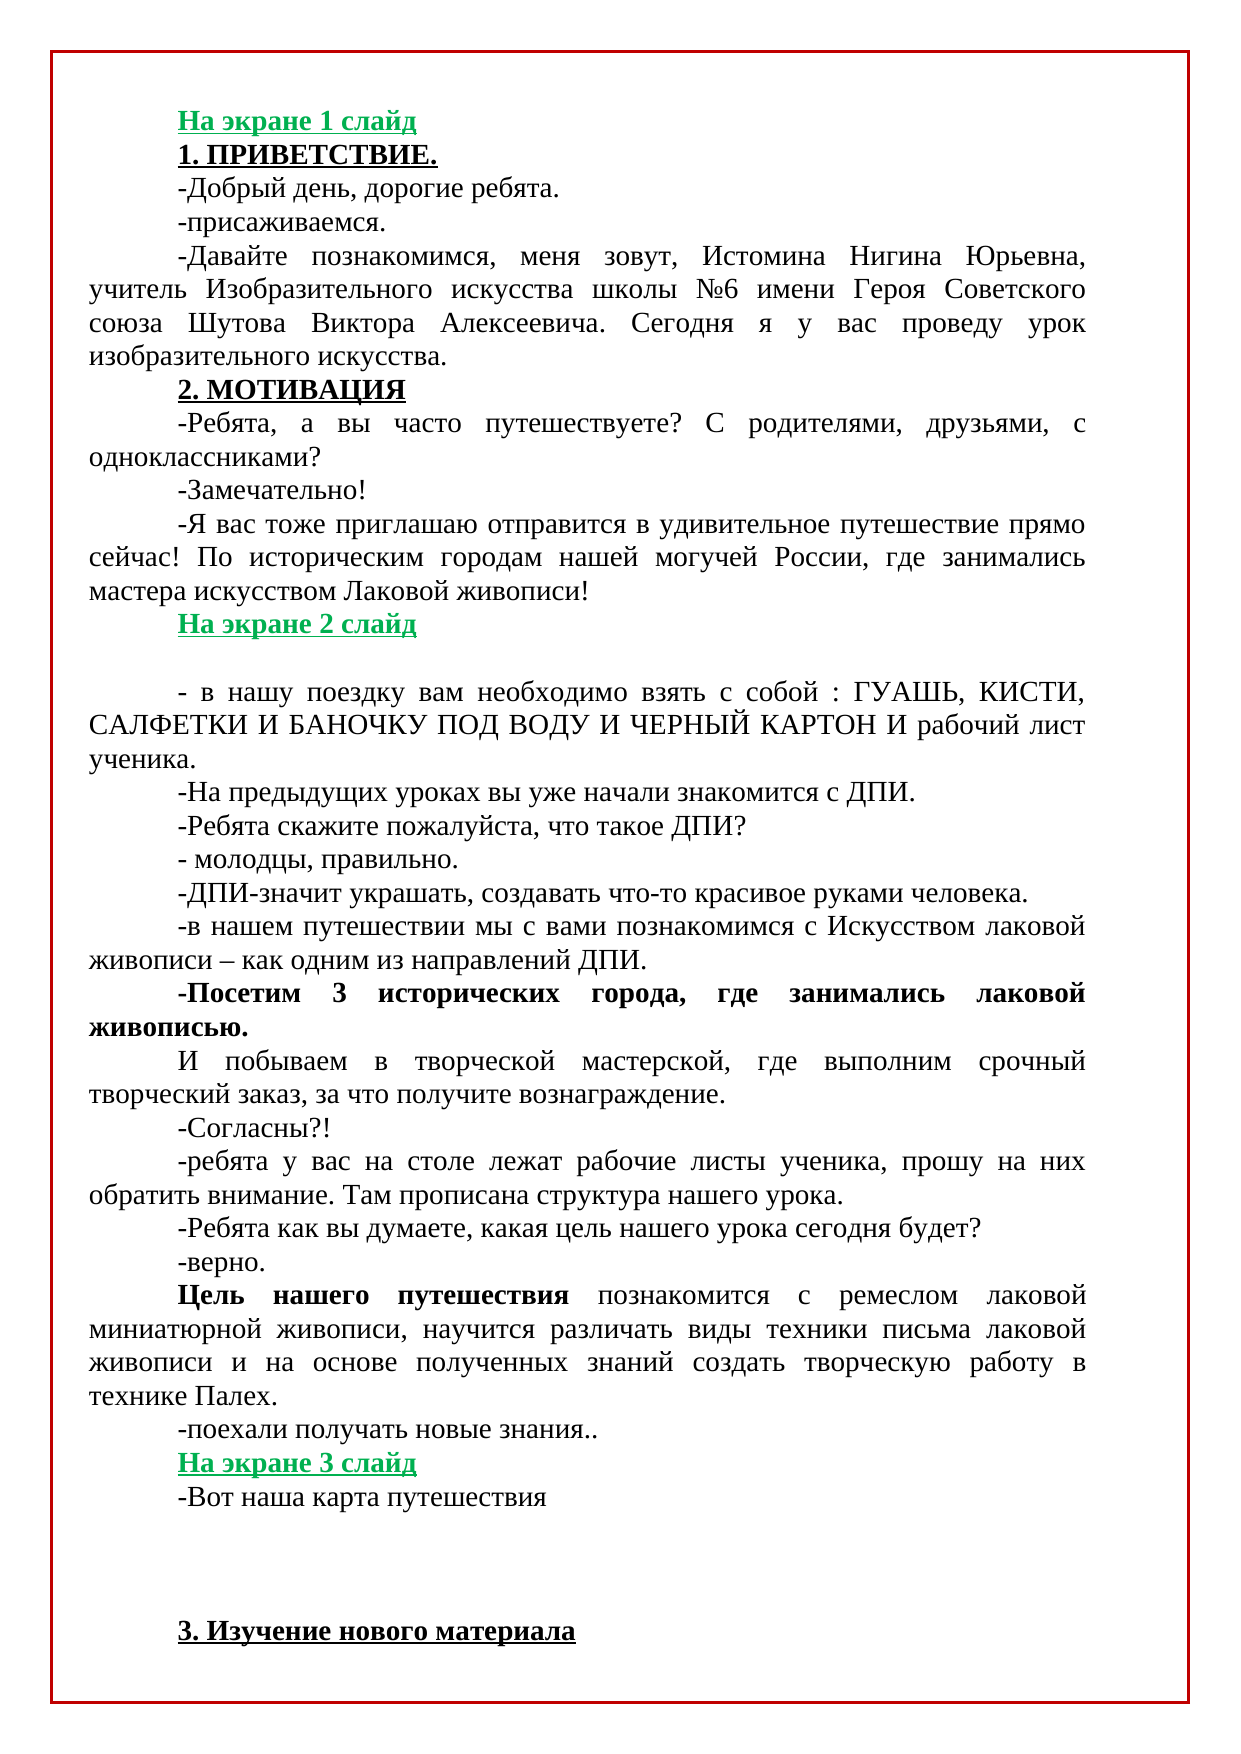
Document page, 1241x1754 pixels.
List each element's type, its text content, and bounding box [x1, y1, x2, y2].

text -На предыдущих уроках вы уже начали знакомится с ДПИ. [89, 774, 1087, 808]
text -Я вас тоже приглашаю отправится в удивительное путешествие прямо сейчас! По историческим городам нашей могучей России, где занимались мастера искусством Лаковой живописи! [89, 506, 1087, 607]
text 3. Изучение нового материала [89, 1613, 1087, 1646]
text -присаживаемся. [89, 204, 1087, 238]
text -поехали получать новые знания.. [89, 1412, 1087, 1445]
text -Ребята как вы думаете, какая цель нашего урока сегодня будет? [89, 1210, 1087, 1244]
text -верно. [89, 1244, 1087, 1277]
text Цель нашего путешествия познакомится с ремеслом лаковой миниатюрной живописи, научится различать виды техники письма лаковой живописи и на основе полученных знаний создать творческую работу в технике Палех. [89, 1277, 1087, 1412]
text -Ребята скажите пожалуйста, что такое ДПИ? [89, 808, 1087, 841]
text -Добрый день, дорогие ребята. [89, 171, 1087, 204]
text -Замечательно! [89, 472, 1087, 506]
text - в нашу поездку вам необходимо взять с собой : ГУАШЬ, КИСТИ, САЛФЕТКИ И БАНОЧКУ ПОД ВОДУ И ЧЕРНЫЙ КАРТОН И рабочий лист ученика. [89, 674, 1087, 774]
text -Согласны?! [89, 1110, 1087, 1143]
text -ребята у вас на столе лежат рабочие листы ученика, прошу на них обратить внимание. Там прописана структура нашего урока. [89, 1143, 1087, 1210]
text На экране 2 слайд [89, 607, 1087, 640]
text -Посетим 3 исторических города, где занимались лаковой живописью. [89, 976, 1087, 1043]
text И побываем в творческой мастерской, где выполним срочный творческий заказ, за что получите вознаграждение. [89, 1043, 1087, 1110]
text 1. ПРИВЕТСТВИЕ. [89, 137, 1087, 171]
text На экране 1 слайд [89, 103, 1087, 137]
text -ДПИ-значит украшать, создавать что-то красивое руками человека. [89, 875, 1087, 908]
text -в нашем путешествии мы с вами познакомимся с Искусством лаковой живописи – как одним из направлений ДПИ. [89, 908, 1087, 976]
text -Вот наша карта путешествия [89, 1479, 1087, 1512]
text -Давайте познакомимся, меня зовут, Истомина Нигина Юрьевна, учитель Изобразительного искусства школы №6 имени Героя Советского союза Шутова Виктора Алексеевича. Сегодня я у вас проведу урок изобразительного искусства. [89, 238, 1087, 372]
text На экране 3 слайд [89, 1445, 1087, 1479]
text 2. МОТИВАЦИЯ [89, 372, 1087, 405]
text - молодцы, правильно. [89, 841, 1087, 875]
text -Ребята, а вы часто путешествуете? С родителями, друзьями, с одноклассниками? [89, 405, 1087, 472]
